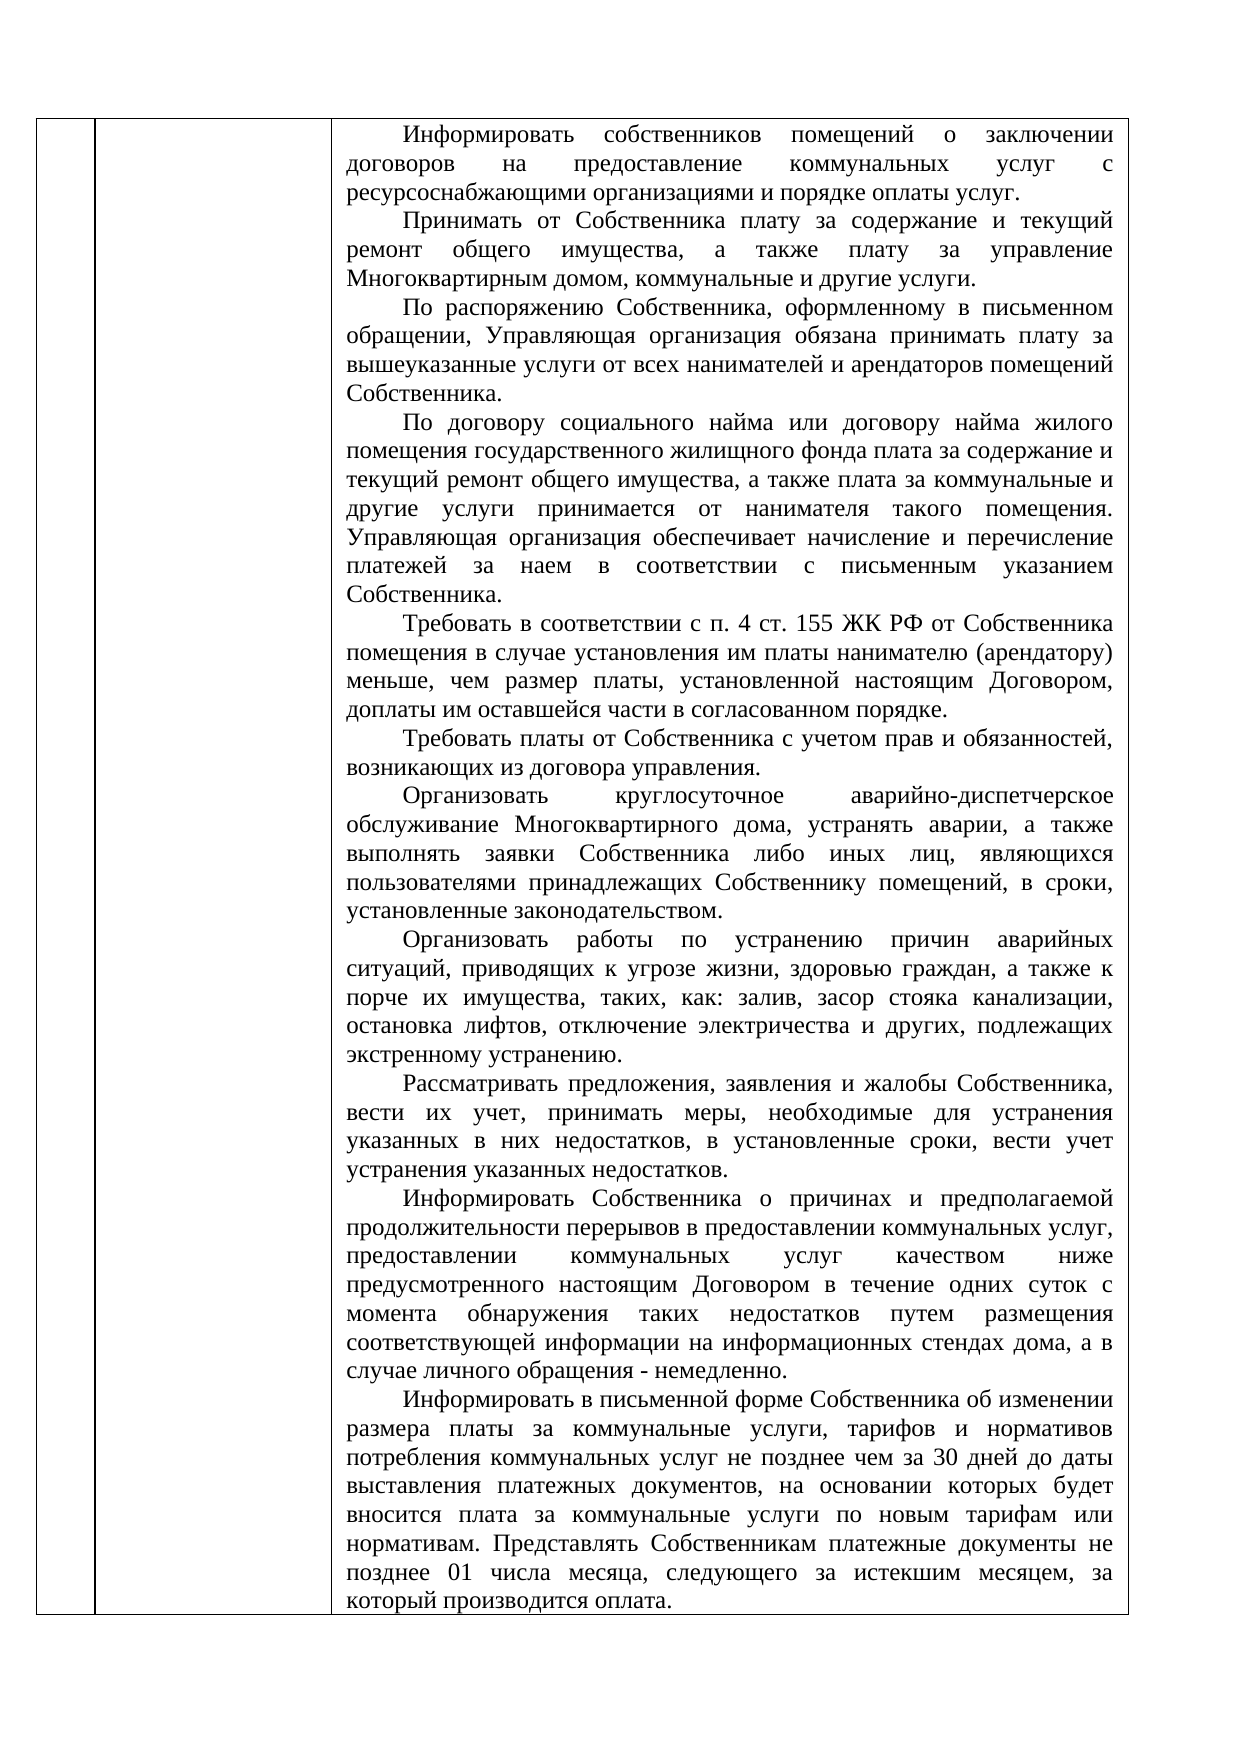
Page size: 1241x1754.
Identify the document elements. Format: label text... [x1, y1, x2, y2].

table_cell 4 [37, 119, 94, 1614]
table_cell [96, 119, 331, 1614]
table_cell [332, 119, 1128, 1614]
